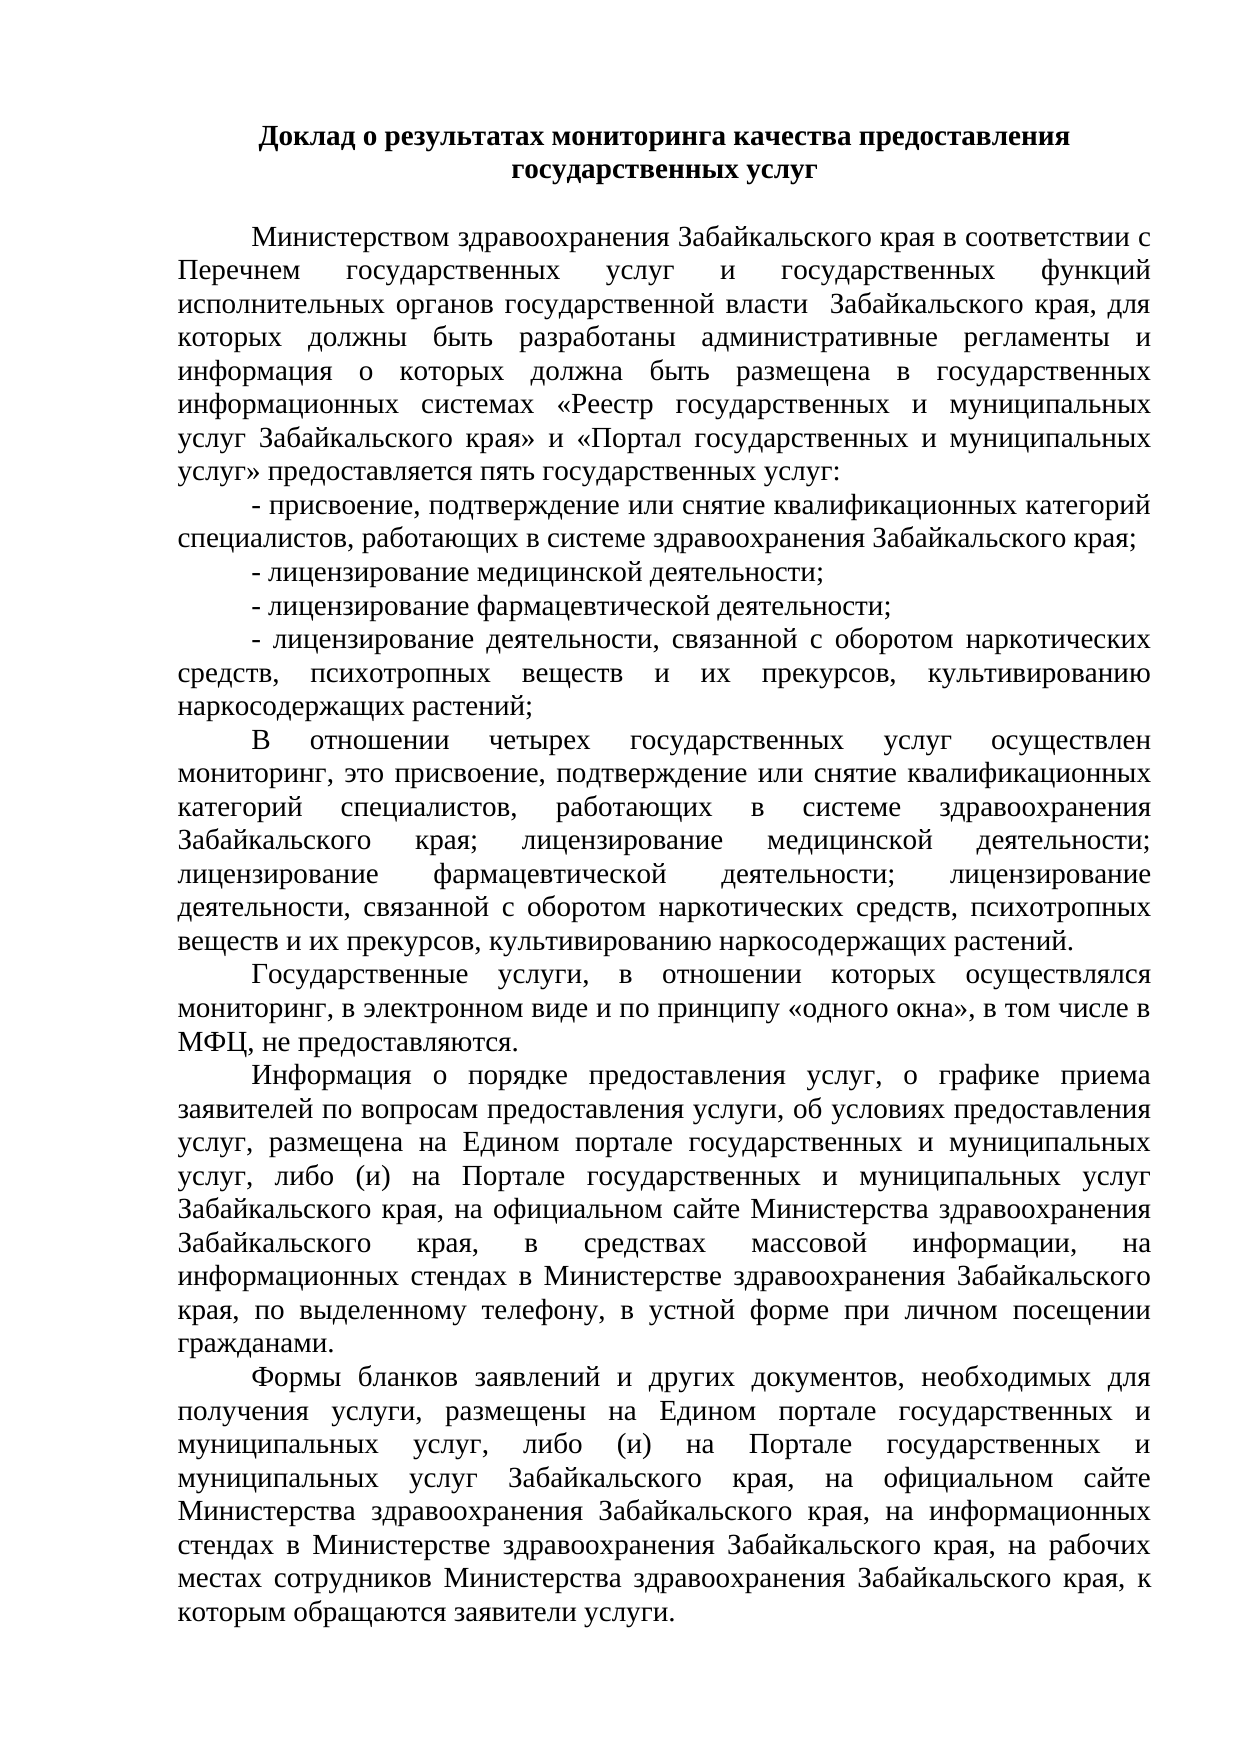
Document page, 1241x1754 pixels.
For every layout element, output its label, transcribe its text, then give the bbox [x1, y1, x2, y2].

text - лицензирование деятельности, связанной с оборотом наркотических средств, психотропных веществ и их прекурсов, культивированию наркосодержащих растений; [177, 621, 1152, 722]
text - лицензирование медицинской деятельности; [177, 554, 1152, 588]
text Государственные услуги, в отношении которых осуществлялся мониторинг, в электронном виде и по принципу «одного окна», в том числе в МФЦ, не предоставляются. [177, 957, 1152, 1057]
text - присвоение, подтверждение или снятие квалификационных категорий специалистов, работающих в системе здравоохранения Забайкальского края; [177, 487, 1152, 554]
text Информация о порядке предоставления услуг, о графике приема заявителей по вопросам предоставления услуги, об условиях предоставления услуг, размещена на Едином портале государственных и муниципальных услуг, либо (и) на Портале государственных и муниципальных услуг Забайкальского края, на официальном сайте Министерства здравоохранения Забайкальского края, в средствах массовой информации, на информационных стендах в Министерстве здравоохранения Забайкальского края, по выделенному телефону, в устной форме при личном посещении гражданами. [177, 1057, 1152, 1359]
text В отношении четырех государственных услуг осуществлен мониторинг, это присвоение, подтверждение или снятие квалификационных категорий специалистов, работающих в системе здравоохранения Забайкальского края; лицензирование медицинской деятельности; лицензирование фармацевтической деятельности; лицензирование деятельности, связанной с оборотом наркотических средств, психотропных веществ и их прекурсов, культивированию наркосодержащих растений. [177, 722, 1152, 957]
text Министерством здравоохранения Забайкальского края в соответствии с Перечнем государственных услуг и государственных функций исполнительных органов государственной власти Забайкальского края, для которых должны быть разработаны административные регламенты и информация о которых должна быть размещена в государственных информационных системах «Реестр государственных и муниципальных услуг Забайкальского края» и «Портал государственных и муниципальных услуг» предоставляется пять государственных услуг: [177, 219, 1152, 487]
text Доклад о результатах мониторинга качества предоставления государственных услуг [177, 118, 1152, 185]
text Формы бланков заявлений и других документов, необходимых для получения услуги, размещены на Едином портале государственных и муниципальных услуг, либо (и) на Портале государственных и муниципальных услуг Забайкальского края, на официальном сайте Министерства здравоохранения Забайкальского края, на информационных стендах в Министерстве здравоохранения Забайкальского края, на рабочих местах сотрудников Министерства здравоохранения Забайкальского края, к которым обращаются заявители услуги. [177, 1359, 1152, 1627]
text - лицензирование фармацевтической деятельности; [177, 588, 1152, 621]
